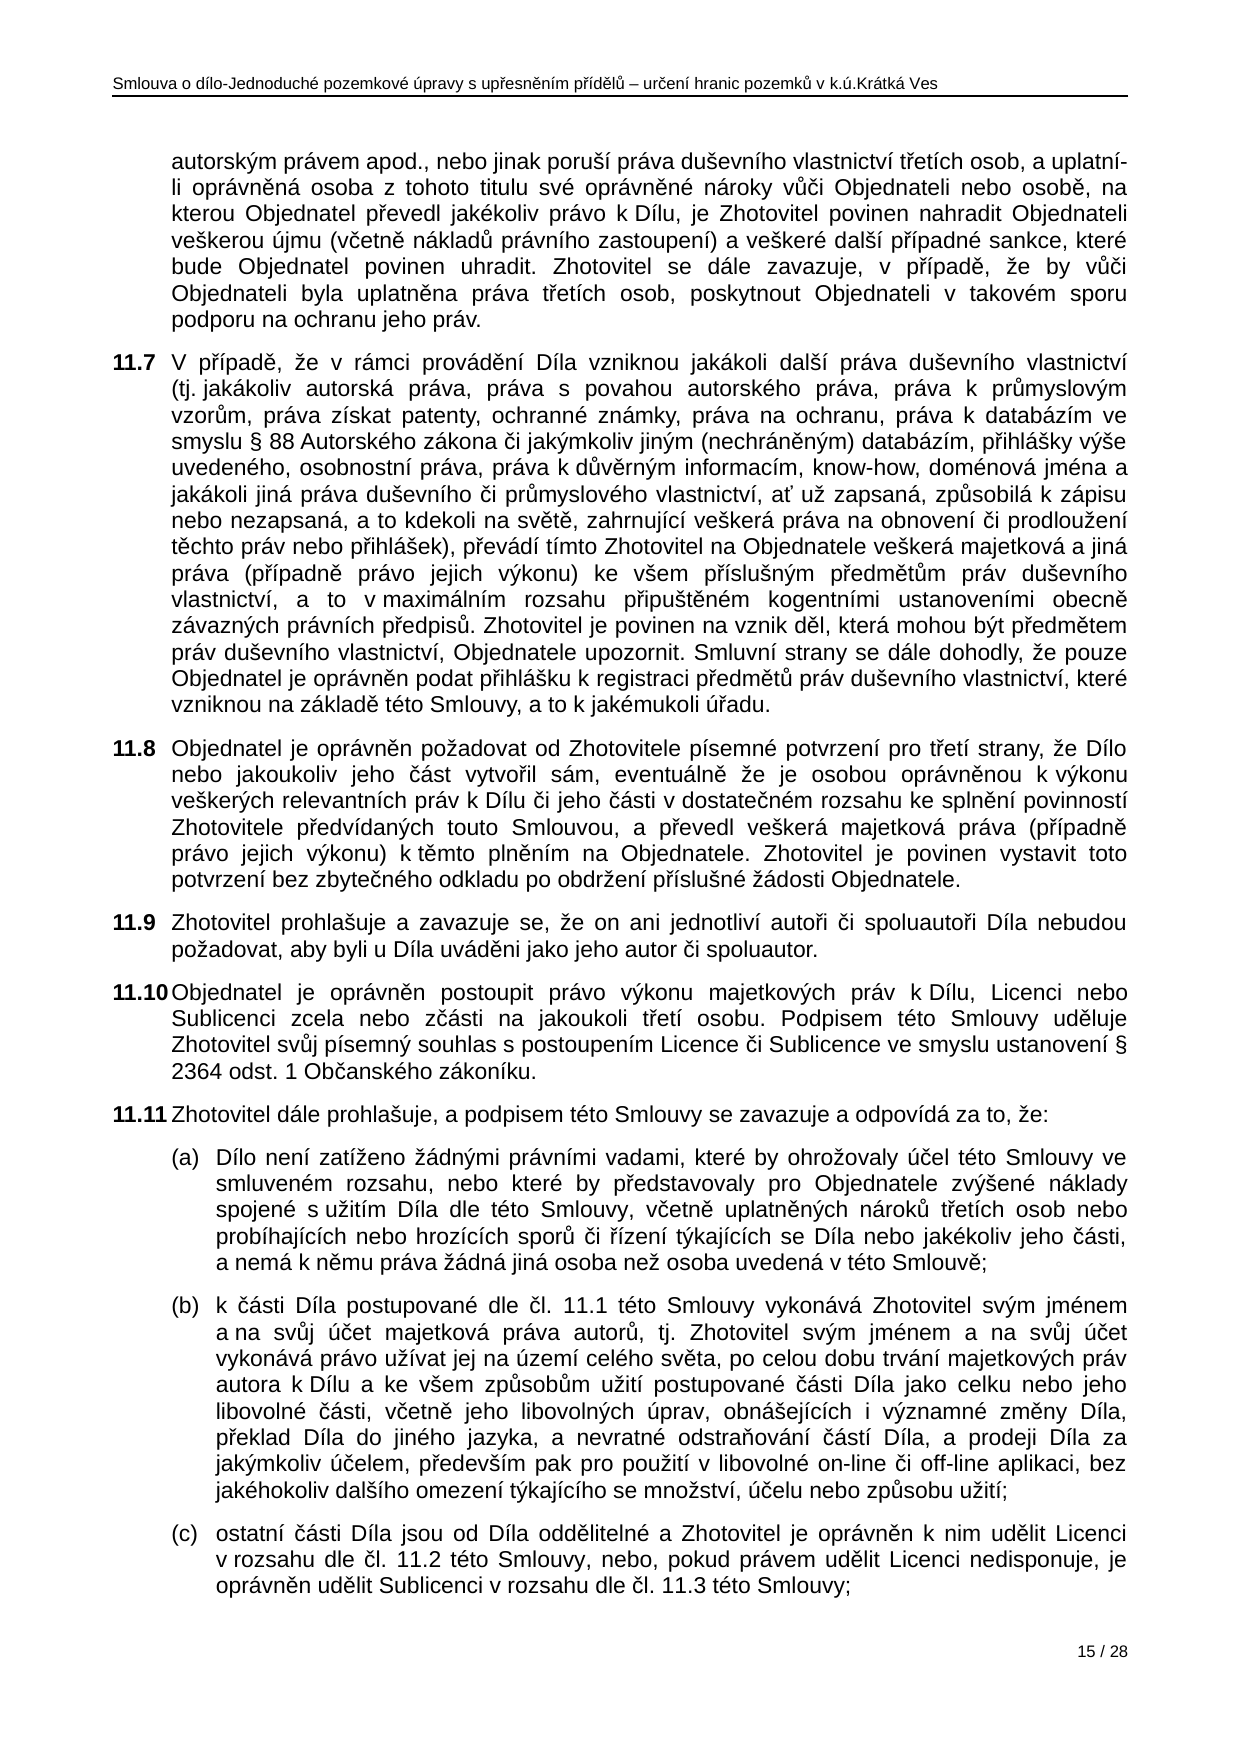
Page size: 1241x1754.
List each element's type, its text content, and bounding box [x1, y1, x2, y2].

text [112, 148, 1128, 332]
text Objednatel je oprávněn postoupit právo výkonu majetkových práv k Dílu, Licenci nebo Sublicenci zcela nebo zčásti na jakoukoli třetí osobu. Podpisem této Smlouvy uděluje Zhotovitel svůj písemný souhlas s postoupením Licence či Sublicence ve smyslu ustanovení § 2364 odst. 1 Občanského zákoníku. [112, 979, 1128, 1084]
text Zhotovitel prohlašuje a zavazuje se, že on ani jednotliví autoři či spoluautoři Díla nebudou požadovat, aby byli u Díla uváděni jako jeho autor či spoluautor. [112, 909, 1128, 962]
list Dílo není zatíženo žádnými právními vadami, které by ohrožovaly účel této Smlouvy ve smluveném rozsahu, nebo které by představovaly pro Objednatele zvýšené náklady spojené s užitím Díla dle této Smlouvy, včetně uplatněných nároků třetích osob nebo probíhajících nebo hrozících sporů či řízení týkajících se Díla nebo jakékoliv jeho části, a nemá k němu práva žádná jiná osoba než osoba uvedená v této Smlouvě; [171, 1144, 1128, 1276]
text ostatní části Díla jsou od Díla oddělitelné a Zhotovitel je oprávněn k nim udělit Licenci v rozsahu dle čl. 11.2 této Smlouvy, nebo, pokud právem udělit Licenci nedisponuje, je oprávněn udělit Sublicenci v rozsahu dle čl. 11.3 této Smlouvy; [171, 1520, 1128, 1599]
text Zhotovitel dále prohlašuje, a podpisem této Smlouvy se zavazuje a odpovídá za to, že: [112, 1101, 1128, 1127]
text k části Díla postupované dle čl. 11.1 této Smlouvy vykonává Zhotovitel svým jménem a na svůj účet majetková práva autorů, tj. Zhotovitel svým jménem a na svůj účet vykonává právo užívat jej na území celého světa, po celou dobu trvání majetkových práv autora k Dílu a ke všem způsobům užití postupované části Díla jako celku nebo jeho libovolné části, včetně jeho libovolných úprav, obnášejících i významné změny Díla, překlad Díla do jiného jazyka, a nevratné odstraňování částí Díla, a prodeji Díla za jakýmkoliv účelem, především pak pro použití v libovolné on-line či off-line aplikaci, bez jakéhokoliv dalšího omezení týkajícího se množství, účelu nebo způsobu užití; [171, 1292, 1128, 1503]
text Objednatel je oprávněn požadovat od Zhotovitele písemné potvrzení pro třetí strany, že Dílo nebo jakoukoliv jeho část vytvořil sám, eventuálně že je osobou oprávněnou k výkonu veškerých relevantních práv k Dílu či jeho části v dostatečném rozsahu ke splnění povinností Zhotovitele předvídaných touto Smlouvou, a převedl veškerá majetková práva (případně právo jejich výkonu) k těmto plněním na Objednatele. Zhotovitel je povinen vystavit toto potvrzení bez zbytečného odkladu po obdržení příslušné žádosti Objednatele. [112, 734, 1128, 893]
text V případě, že v rámci provádění Díla vzniknou jakákoli další práva duševního vlastnictví (tj. jakákoliv autorská práva, práva s povahou autorského práva, práva k průmyslovým vzorům, práva získat patenty, ochranné známky, práva na ochranu, práva k databázím ve smyslu § 88 Autorského zákona či jakýmkoliv jiným (nechráněným) databázím, přihlášky výše uvedeného, osobnostní práva, práva k důvěrným informacím, know-how, doménová jména a jakákoli jiná práva duševního či průmyslového vlastnictví, ať už zapsaná, způsobilá k zápisu nebo nezapsaná, a to kdekoli na světě, zahrnující veškerá práva na obnovení či prodloužení těchto práv nebo přihlášek), převádí tímto Zhotovitel na Objednatele veškerá majetková a jiná práva (případně právo jejich výkonu) ke všem příslušným předmětům práv duševního vlastnictví, a to v maximálním rozsahu připuštěném kogentními ustanoveními obecně závazných právních předpisů. Zhotovitel je povinen na vznik děl, která mohou být předmětem práv duševního vlastnictví, Objednatele upozornit. Smluvní strany se dále dohodly, že pouze Objednatel je oprávněn podat přihlášku k registraci předmětů práv duševního vlastnictví, které vzniknou na základě této Smlouvy, a to k jakémukoli úřadu. [112, 349, 1128, 718]
